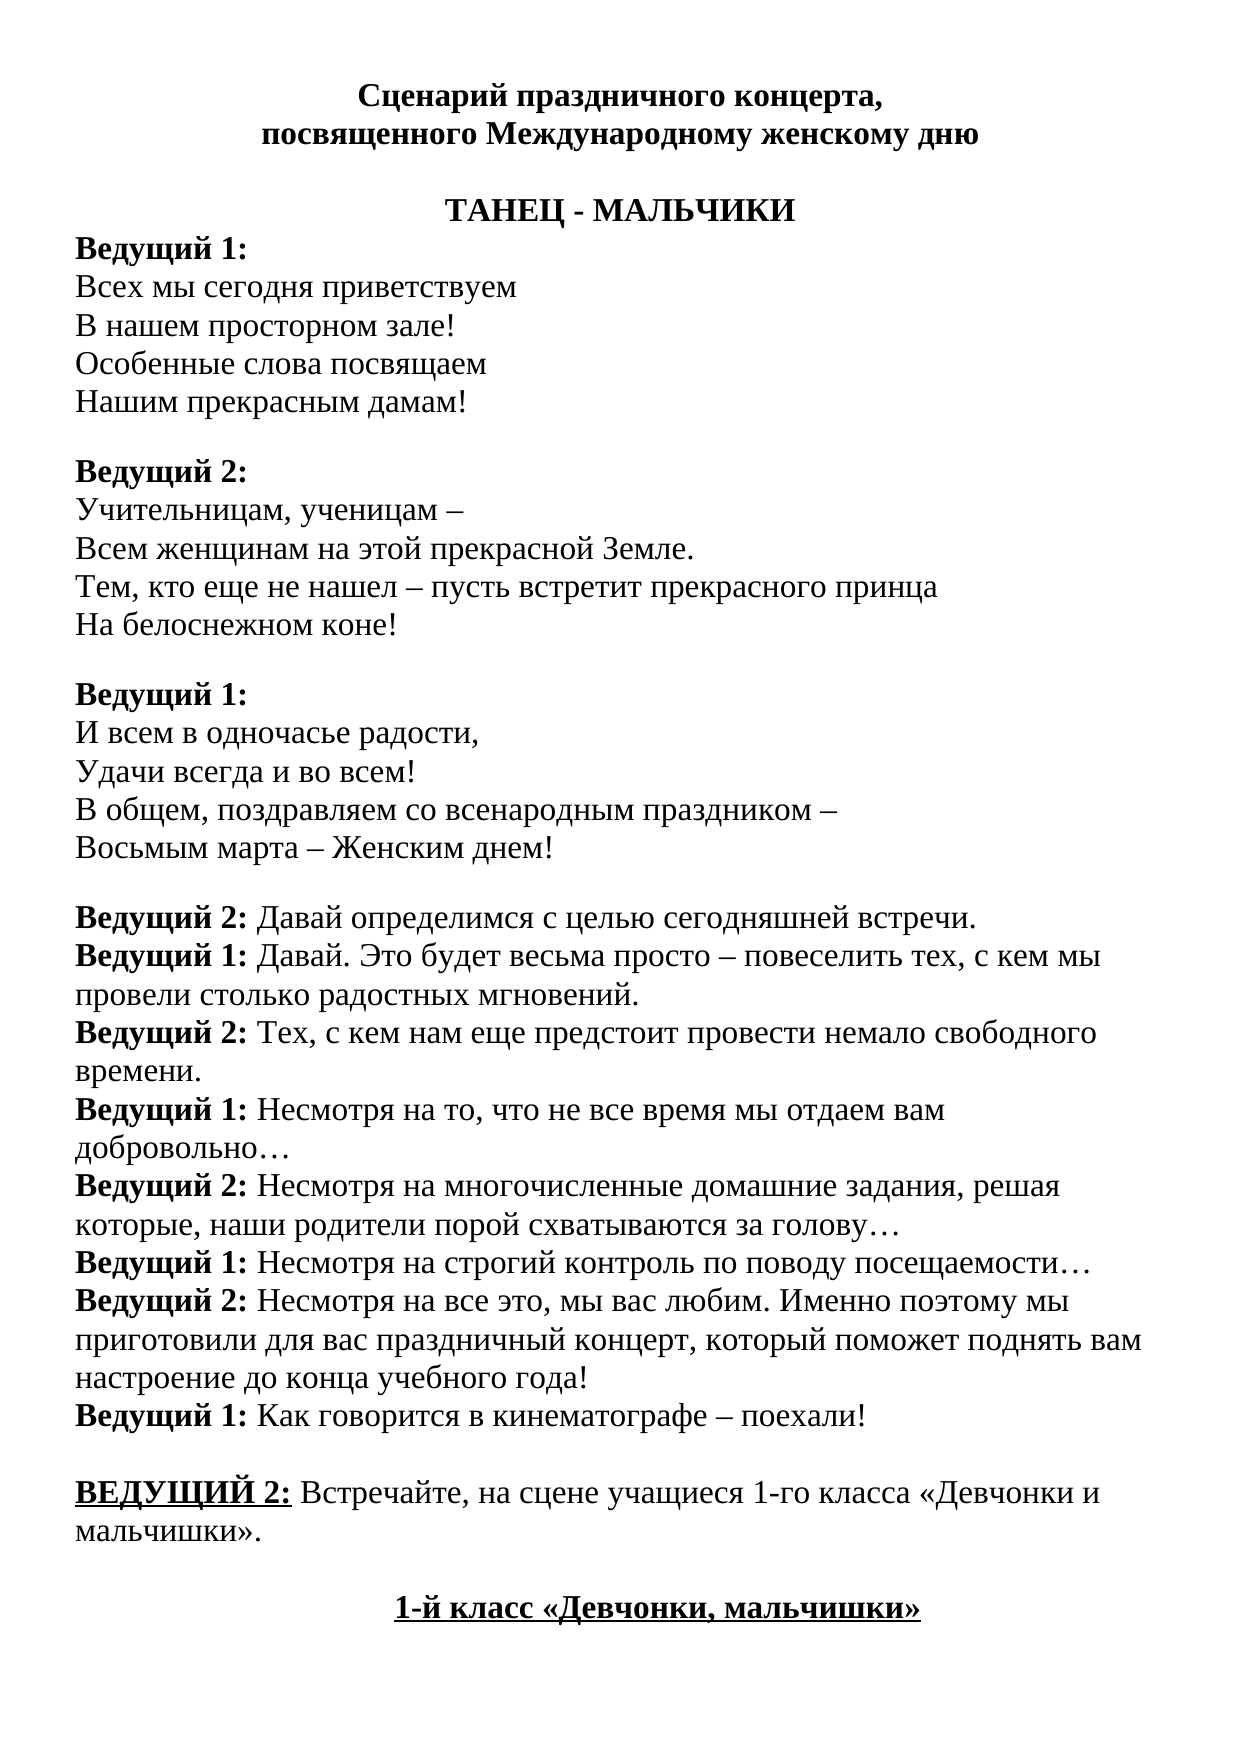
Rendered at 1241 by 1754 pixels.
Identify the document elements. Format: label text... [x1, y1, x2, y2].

text Сценарий праздничного концерта, [75, 75, 1165, 113]
text Ведущий 2: Несмотря на все это, мы вас любим. Именно поэтому мы приготовили для вас праздничный концерт, который поможет поднять вам настроение до конца учебного года! [75, 1280, 1165, 1395]
text Учительницам, ученицам – Всем женщинам на этой прекрасной Земле. Тем, кто еще не нашел – пусть встретит прекрасного принца На белоснежном коне! [75, 489, 1165, 643]
text Ведущий 1: [75, 228, 1165, 267]
text ТАНЕЦ - МАЛЬЧИКИ [75, 190, 1165, 228]
text 1-й класс «Девчонки, мальчишки» [150, 1587, 1165, 1625]
text Ведущий 2: Давай определимся с целью сегодняшней встречи. [75, 897, 1165, 935]
text Ведущий 1: Как говорится в кинематографе – поехали! [75, 1395, 1165, 1434]
text ВЕДУЩИЙ 2: Встречайте, на сцене учащиеся 1-го класса «Девчонки и мальчишки». [75, 1472, 1165, 1549]
text посвященного Международному женскому дню [75, 113, 1165, 152]
text Ведущий 2: Несмотря на многочисленные домашние задания, решая которые, наши родители порой схватываются за голову… [75, 1165, 1165, 1242]
text Ведущий 2: [75, 451, 1165, 489]
text Ведущий 1: Несмотря на строгий контроль по поводу посещаемости… [75, 1242, 1165, 1280]
text Ведущий 1: Давай. Это будет весьма просто – повеселить тех, с кем мы провели столько радостных мгновений. [75, 935, 1165, 1012]
text Всех мы сегодня приветствуем В нашем просторном зале! Особенные слова посвящаем Нашим прекрасным дамам! [75, 267, 1165, 420]
text И всем в одночасье радости, Удачи всегда и во всем! В общем, поздравляем со всенародным праздником – Восьмым марта – Женским днем! [75, 712, 1165, 866]
text Ведущий 1: Несмотря на то, что не все время мы отдаем вам добровольно… [75, 1089, 1165, 1165]
text Ведущий 1: [75, 674, 1165, 712]
text Ведущий 2: Тех, с кем нам еще предстоит провести немало свободного времени. [75, 1012, 1165, 1089]
